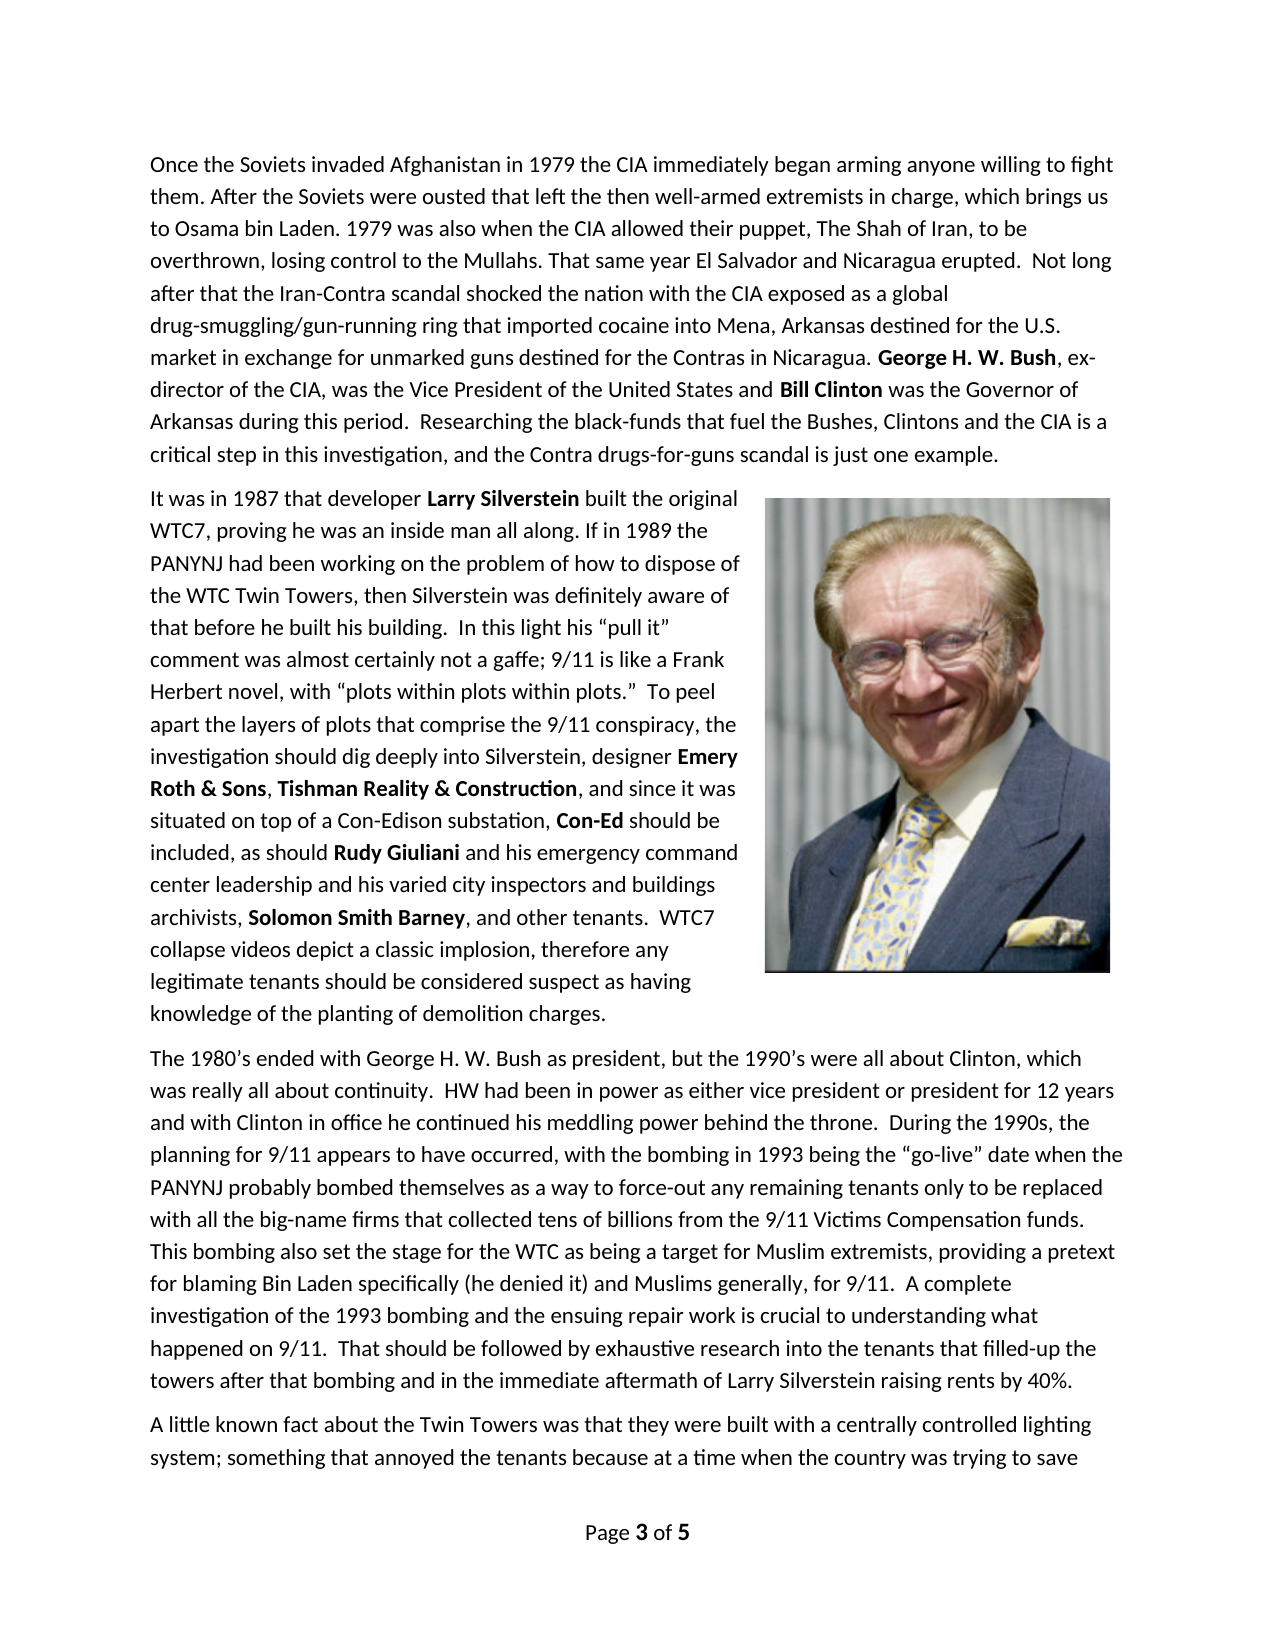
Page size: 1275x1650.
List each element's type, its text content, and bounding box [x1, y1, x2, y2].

picture [764, 498, 1111, 973]
text The 1980’s ended with George H. W. Bush as president, but the 1990’s were all about Clinton, which was really all about continuity. HW had been in power as either vice president or president for 12 years and with Clinton in office he continued his meddling power behind the throne. During the 1990s, the planning for 9/11 appears to have occurred, with the bombing in 1993 being the “go-live” date when the PANYNJ probably bombed themselves as a way to force-out any remaining tenants only to be replaced with all the big-name firms that collected tens of billions from the 9/11 Victims Compensation funds. This bombing also set the stage for the WTC as being a target for Muslim extremists, providing a pretext for blaming Bin Laden specifically (he denied it) and Muslims generally, for 9/11. A complete investigation of the 1993 bombing and the ensuing repair work is crucial to understanding what happened on 9/11. That should be followed by exhaustive research into the tenants that filled-up the towers after that bombing and in the immediate aftermath of Larry Silverstein raising rents by 40%. [150, 1044, 1125, 1394]
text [150, 1411, 1125, 1471]
text Once the Soviets invaded Afghanistan in 1979 the CIA immediately began arming anyone willing to fight them. After the Soviets were ousted that left the then well-armed extremists in charge, which brings us to Osama bin Laden. 1979 was also when the CIA allowed their puppet, The Shah of Iran, to be overthrown, losing control to the Mullahs. That same year El Salvador and Nicaragua erupted. Not long after that the Iran-Contra scandal shocked the nation with the CIA exposed as a global drug-smuggling/gun-running ring that imported cocaine into Mena, Arkansas destined for the U.S. market in exchange for unmarked guns destined for the Contras in Nicaragua. George H. W. Bush, ex-director of the CIA, was the Vice President of the United States and Bill Clinton was the Governor of Arkansas during this period. Researching the black-funds that fuel the Bushes, Clintons and the CIA is a critical step in this investigation, and the Contra drugs-for-guns scandal is just one example. [150, 150, 1125, 468]
